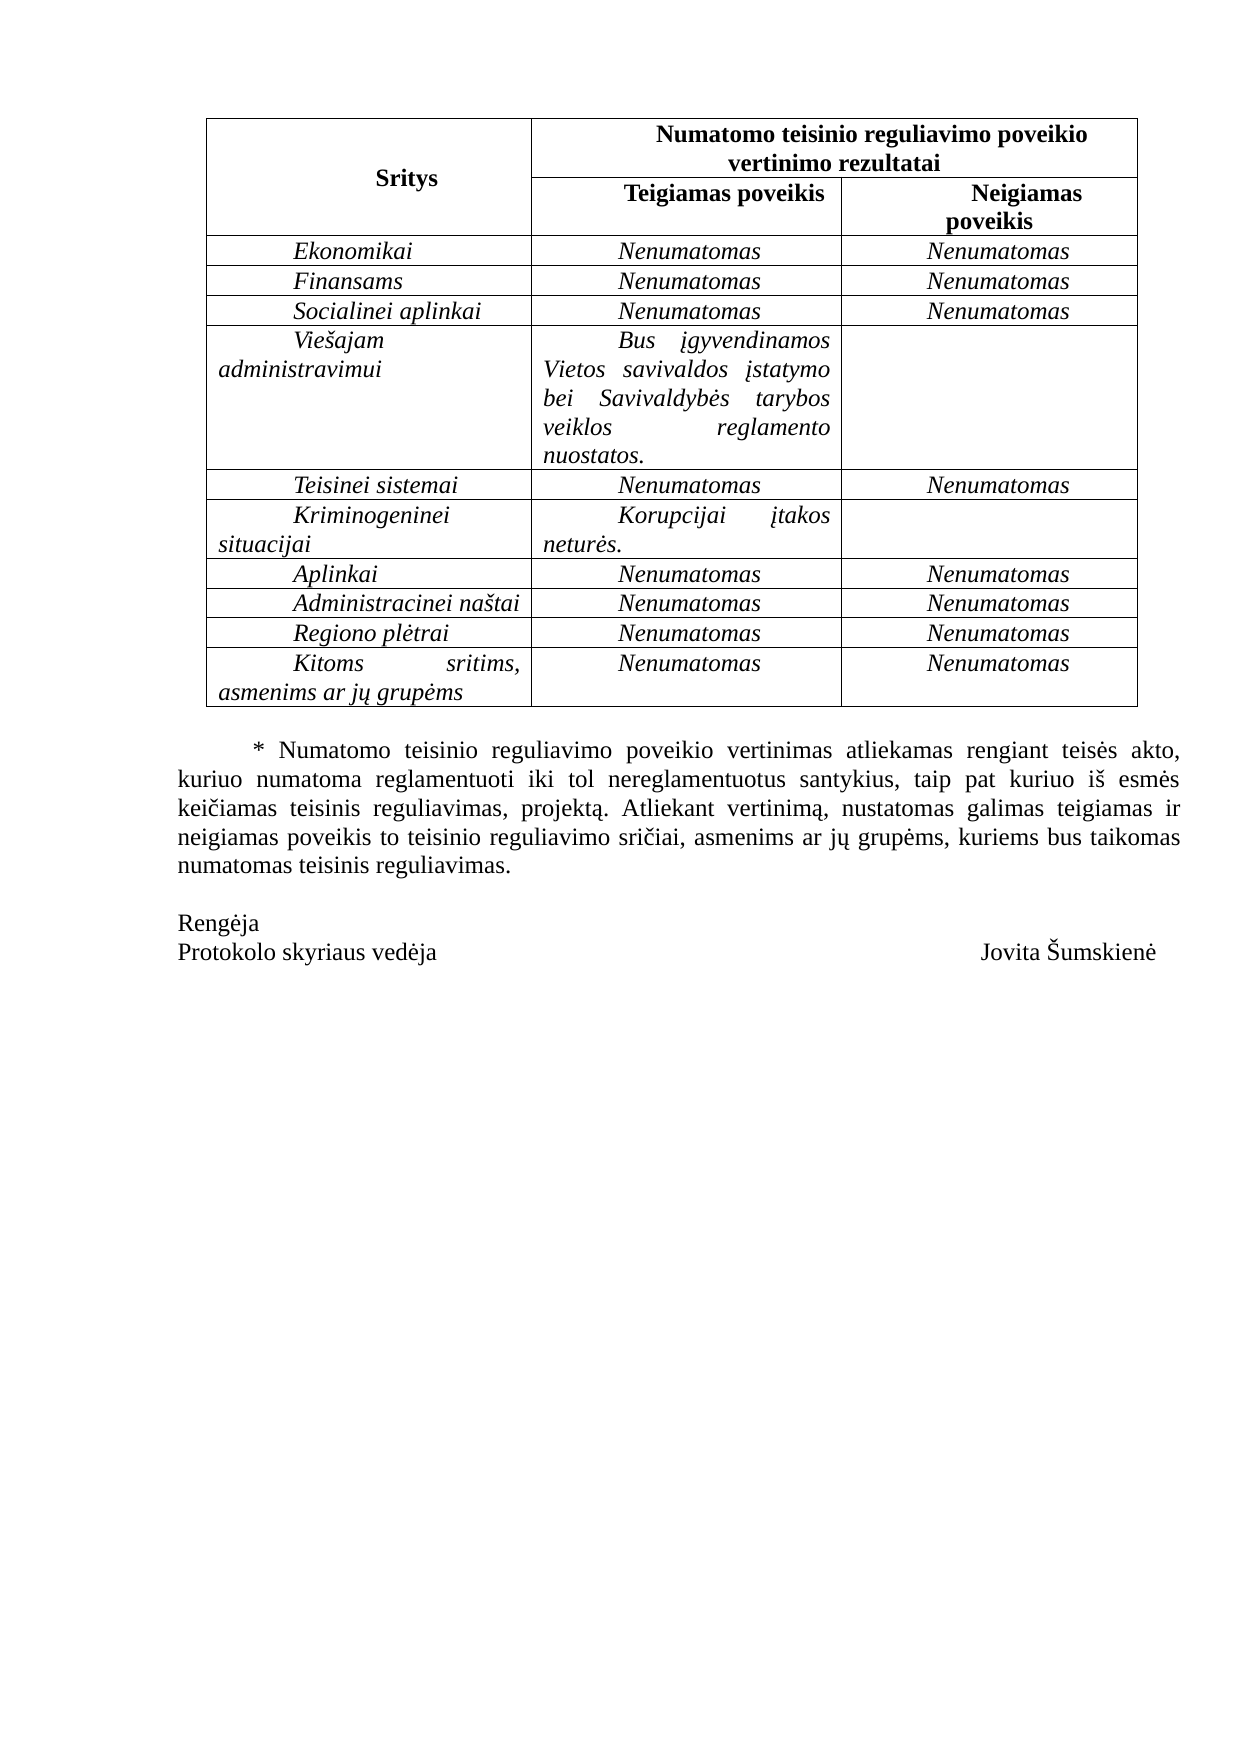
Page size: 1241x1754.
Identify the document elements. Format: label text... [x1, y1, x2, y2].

table_cell Kitoms sritims, asmenims ar jų grupėms [207, 648, 531, 706]
table_cell Regiono plėtrai [207, 618, 531, 647]
table_cell Teigiamas poveikis [532, 178, 841, 235]
table_cell Kriminogeninei situacijai [207, 500, 531, 558]
text Rengėja [177, 908, 1181, 937]
table_header Sritys [207, 119, 531, 235]
table_cell [842, 500, 1137, 558]
table_cell Finansams [207, 266, 531, 295]
table_cell Nenumatomas [532, 559, 841, 587]
table_cell Nenumatomas [842, 618, 1137, 647]
table_cell Nenumatomas [842, 589, 1137, 617]
table_cell Viešajam administravimui [207, 326, 531, 469]
table_cell Ekonomikai [207, 236, 531, 265]
table_cell Socialinei aplinkai [207, 296, 531, 324]
table_cell Nenumatomas [532, 236, 841, 265]
table_cell Nenumatomas [532, 296, 841, 324]
table_cell Nenumatomas [532, 618, 841, 647]
text * Numatomo teisinio reguliavimo poveikio vertinimas atliekamas rengiant teisės akto, kuriuo numatoma reglamentuoti iki tol nereglamentuotus santykius, taip pat kuriuo iš esmės keičiamas teisinis reguliavimas, projektą. Atliekant vertinimą, nustatomas galimas teigiamas ir neigiamas poveikis to teisinio reguliavimo sričiai, asmenims ar jų grupėms, kuriems bus taikomas numatomas teisinis reguliavimas. [177, 735, 1181, 879]
table_cell Nenumatomas [842, 296, 1137, 324]
table_cell Nenumatomas [532, 648, 841, 706]
table_cell Nenumatomas [532, 266, 841, 295]
table_cell Nenumatomas [842, 266, 1137, 295]
table_cell Nenumatomas [532, 589, 841, 617]
table_cell Nenumatomas [842, 236, 1137, 265]
table_cell Neigiamas poveikis [842, 178, 1137, 235]
table_cell Bus įgyvendinamos Vietos savivaldos įstatymo bei Savivaldybės tarybos veiklos reglamento nuostatos. [532, 326, 841, 469]
table_cell Korupcijai įtakos neturės. [532, 500, 841, 558]
table_cell Aplinkai [207, 559, 531, 587]
table_cell [842, 326, 1137, 469]
table_cell Nenumatomas [532, 470, 841, 499]
table_cell Nenumatomas [842, 559, 1137, 587]
table_cell Administracinei naštai [207, 589, 531, 617]
text Protokolo skyriaus vedėja Jovita Šumskienė [177, 937, 1181, 965]
table_cell Nenumatomas [842, 648, 1137, 706]
table_cell Nenumatomas [842, 470, 1137, 499]
table_cell Teisinei sistemai [207, 470, 531, 499]
table_header Numatomo teisinio reguliavimo poveikio vertinimo rezultatai [532, 119, 1137, 177]
